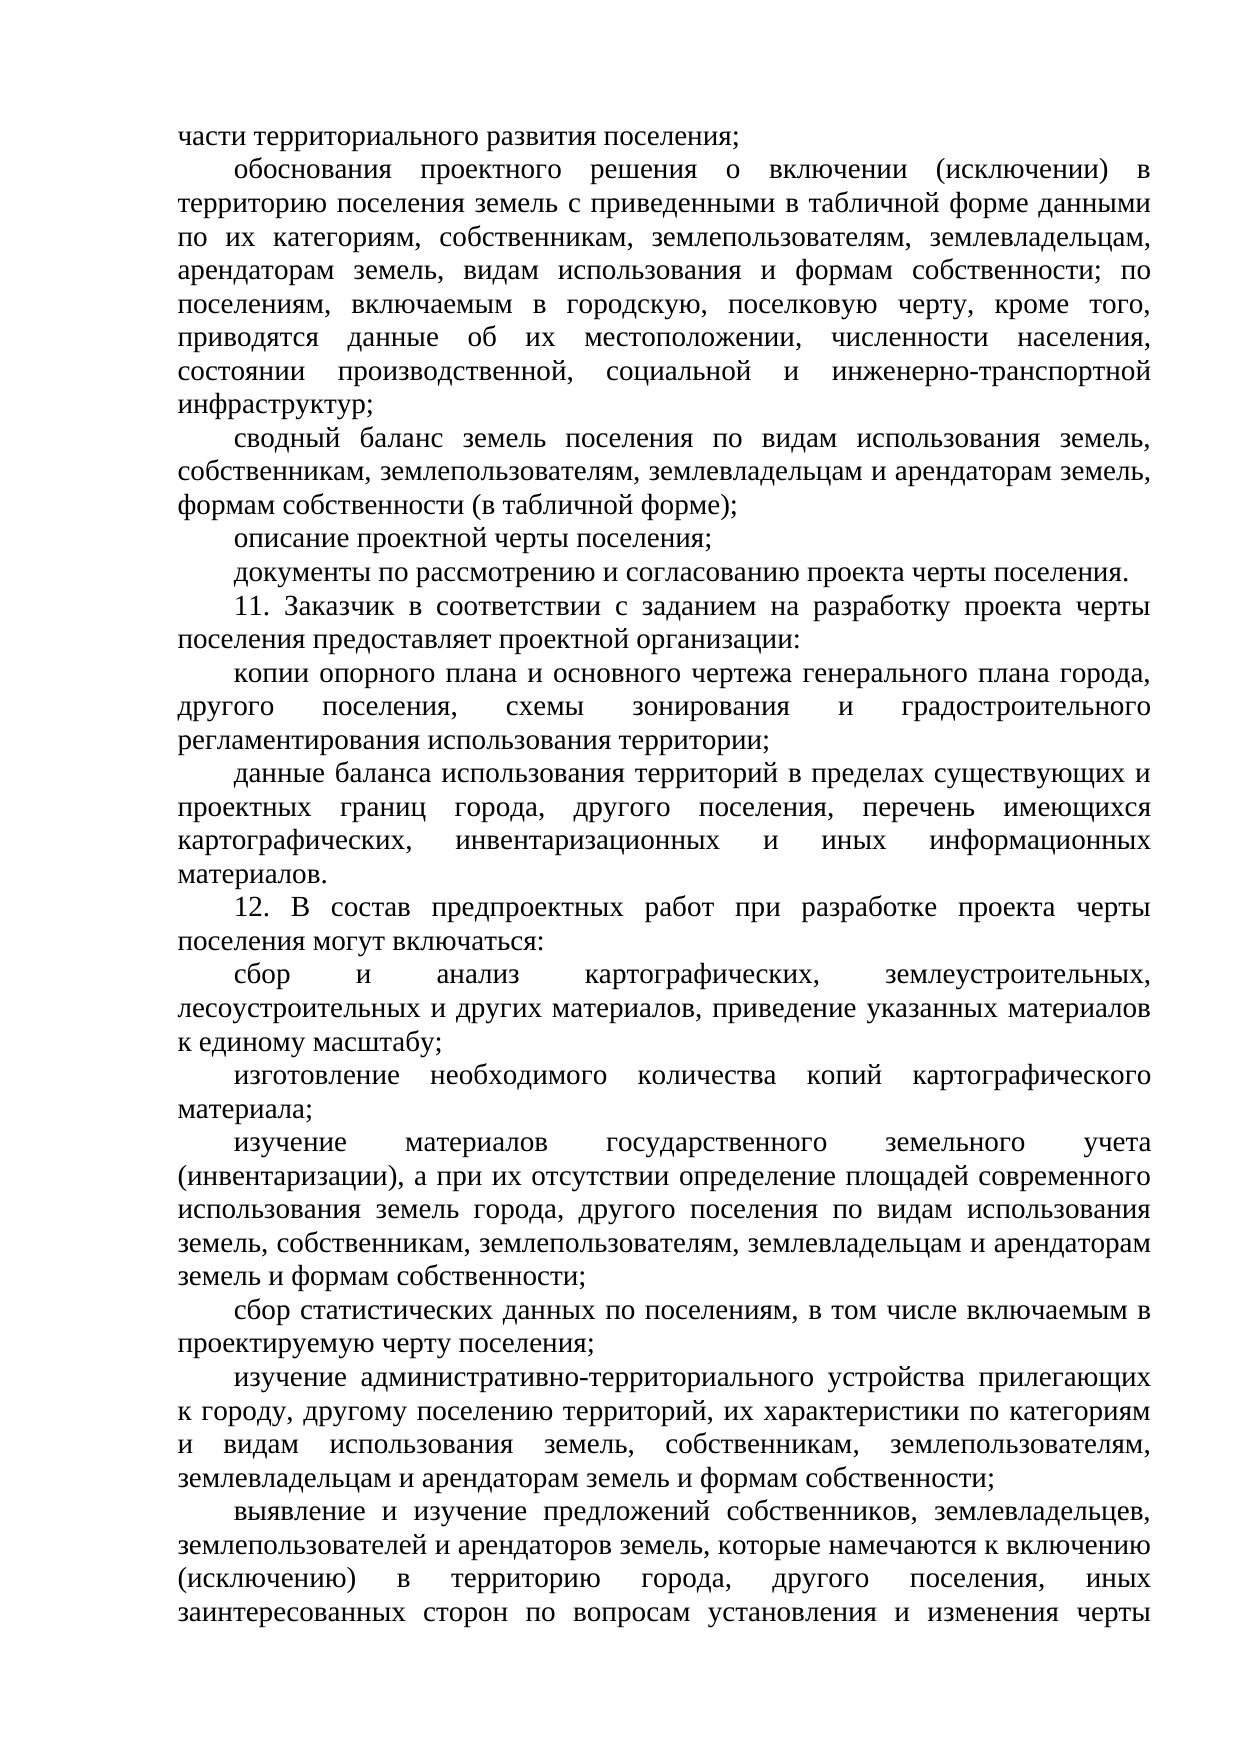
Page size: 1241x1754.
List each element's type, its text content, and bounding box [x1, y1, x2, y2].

text данные баланса использования территорий в пределах существующих и проектных границ города, другого поселения, перечень имеющихся картографических, инвентаризационных и иных информационных материалов. [177, 755, 1152, 889]
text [177, 118, 1152, 152]
text обоснования проектного решения о включении (исключении) в территорию поселения земель с приведенными в табличной форме данными по их категориям, собственникам, землепользователям, землевладельцам, арендаторам земель, видам использования и формам собственности; по поселениям, включаемым в городскую, поселковую черту, кроме того, приводятся данные об их местоположении, численности населения, состоянии производственной, социальной и инженерно-транспортной инфраструктур; [177, 152, 1152, 420]
text изучение материалов государственного земельного учета (инвентаризации), а при их отсутствии определение площадей современного использования земель города, другого поселения по видам использования земель, собственникам, землепользователям, землевладельцам и арендаторам земель и формам собственности; [177, 1124, 1152, 1292]
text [177, 1493, 1152, 1627]
text сбор и анализ картографических, землеустроительных, лесоустроительных и других материалов, приведение указанных материалов к единому масштабу; [177, 957, 1152, 1057]
text сбор статистических данных по поселениям, в том числе включаемым в проектируемую черту поселения; [177, 1292, 1152, 1359]
text 11. Заказчик в соответствии с заданием на разработку проекта черты поселения предоставляет проектной организации: [177, 588, 1152, 655]
text документы по рассмотрению и согласованию проекта черты поселения. [177, 554, 1152, 588]
text 12. В состав предпроектных работ при разработке проекта черты поселения могут включаться: [177, 889, 1152, 957]
text копии опорного плана и основного чертежа генерального плана города, другого поселения, схемы зонирования и градостроительного регламентирования использования территории; [177, 655, 1152, 755]
text изготовление необходимого количества копий картографического материала; [177, 1057, 1152, 1124]
text описание проектной черты поселения; [177, 521, 1152, 554]
text сводный баланс земель поселения по видам использования земель, собственникам, землепользователям, землевладельцам и арендаторам земель, формам собственности (в табличной форме); [177, 420, 1152, 521]
text изучение административно-территориального устройства прилегающих к городу, другому поселению территорий, их характеристики по категориям и видам использования земель, собственникам, землепользователям, землевладельцам и арендаторам земель и формам собственности; [177, 1359, 1152, 1493]
